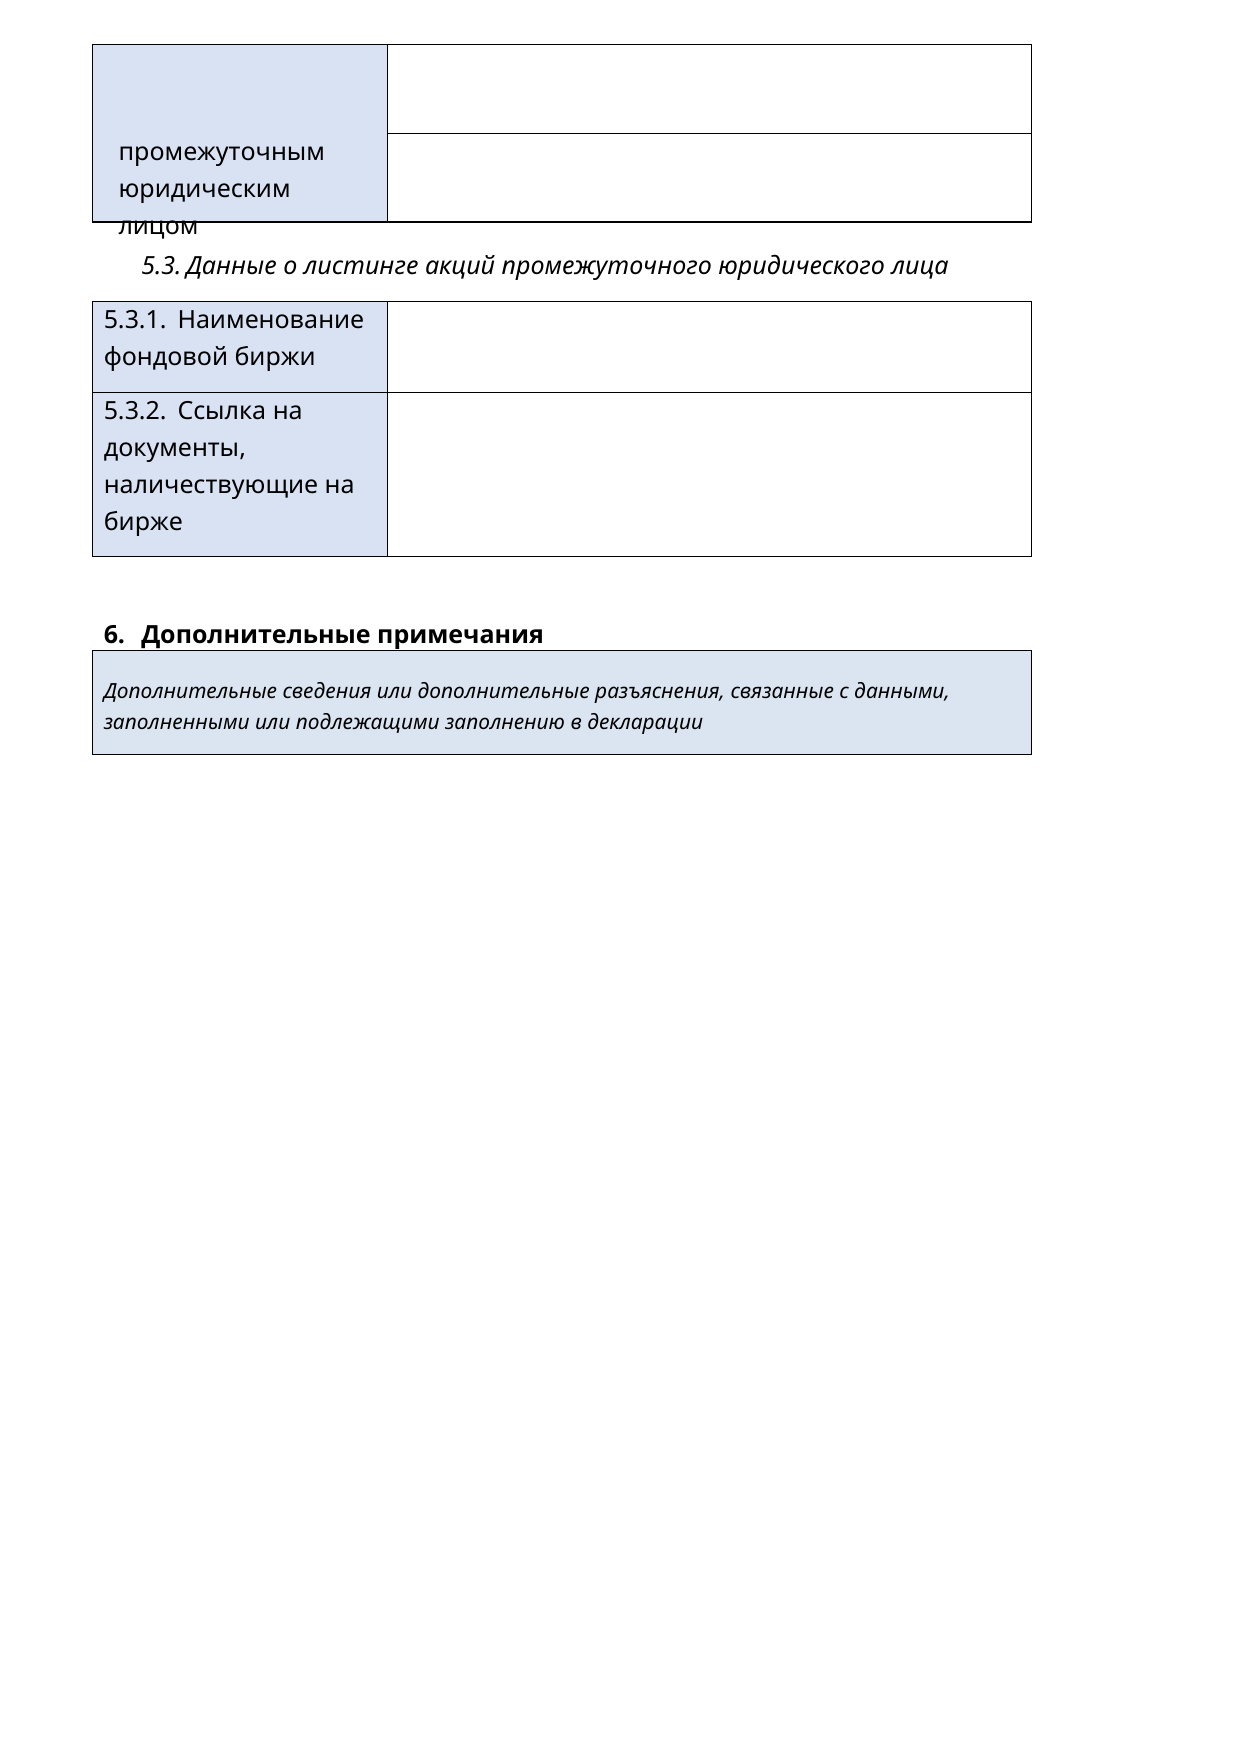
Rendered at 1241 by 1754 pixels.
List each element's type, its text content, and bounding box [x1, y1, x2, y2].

table_cell [388, 45, 1031, 133]
table_header [388, 302, 1031, 392]
table_cell [388, 393, 1031, 556]
table_cell [388, 134, 1031, 221]
table_header Дополнительные сведения или дополнительные разъяснения, связанные с данными, заполненными или подлежащими заполнению в декларации [93, 651, 1031, 754]
list Данные о листинге акций промежуточного юридического лица [141, 247, 1152, 282]
table_header Наименование фондовой биржи [93, 302, 387, 392]
table_cell Ссылка на документы, наличествующие на бирже [93, 393, 387, 556]
list Дополнительные примечания [103, 616, 1152, 650]
